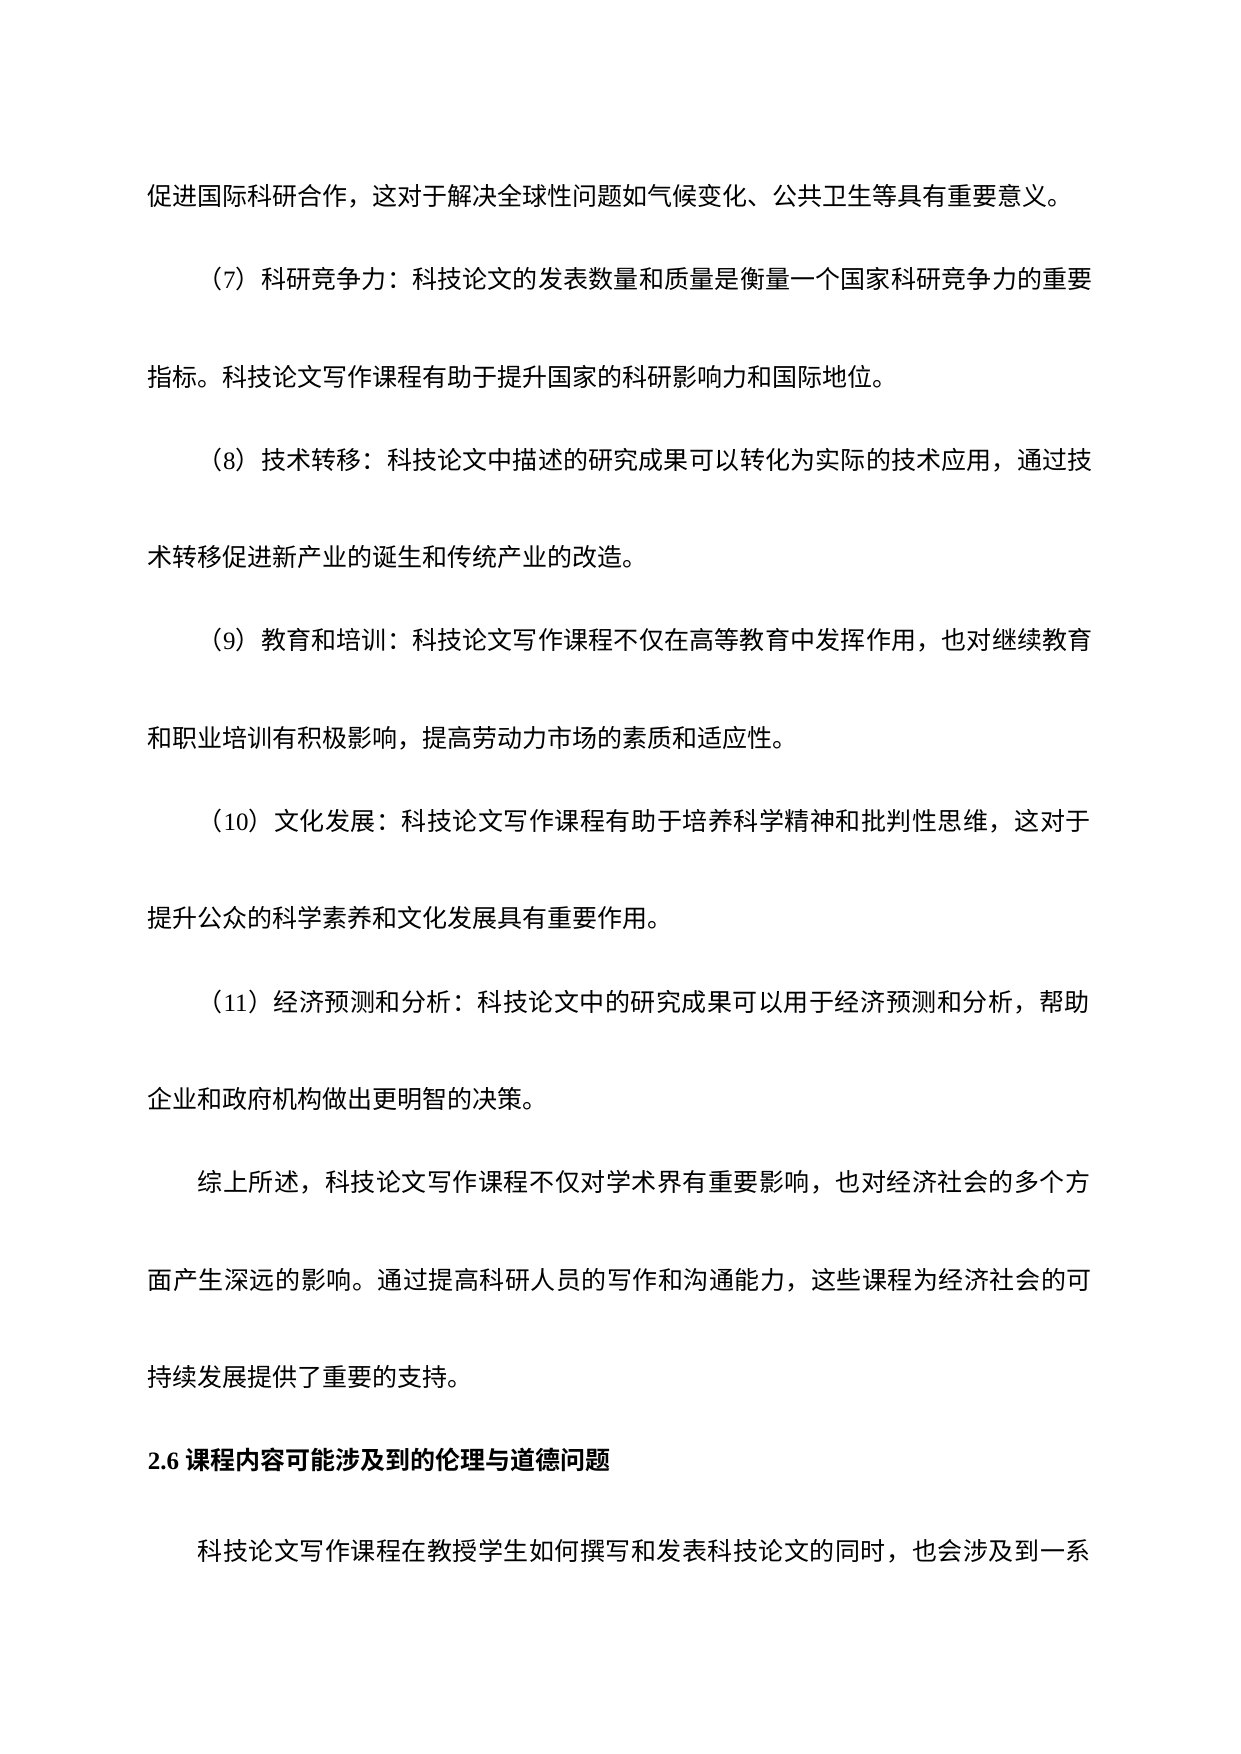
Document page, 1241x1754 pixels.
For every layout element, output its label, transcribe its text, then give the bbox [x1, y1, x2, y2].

text （8）技术转移：科技论文中描述的研究成果可以转化为实际的技术应用，通过技术转移促进新产业的诞生和传统产业的改造。 [148, 426, 1092, 588]
subtitle 2.6 课程内容可能涉及到的伦理与道德问题 [148, 1426, 1092, 1491]
text （10）文化发展：科技论文写作课程有助于培养科学精神和批判性思维，这对于提升公众的科学素养和文化发展具有重要作用。 [148, 787, 1092, 949]
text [148, 162, 1092, 227]
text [148, 1517, 1092, 1582]
text （7）科研竞争力：科技论文的发表数量和质量是衡量一个国家科研竞争力的重要指标。科技论文写作课程有助于提升国家的科研影响力和国际地位。 [148, 245, 1092, 408]
text 综上所述，科技论文写作课程不仅对学术界有重要影响，也对经济社会的多个方面产生深远的影响。通过提高科研人员的写作和沟通能力，这些课程为经济社会的可持续发展提供了重要的支持。 [148, 1148, 1092, 1408]
text （11）经济预测和分析：科技论文中的研究成果可以用于经济预测和分析，帮助企业和政府机构做出更明智的决策。 [148, 968, 1092, 1130]
text （9）教育和培训：科技论文写作课程不仅在高等教育中发挥作用，也对继续教育和职业培训有积极影响，提高劳动力市场的素质和适应性。 [148, 606, 1092, 769]
